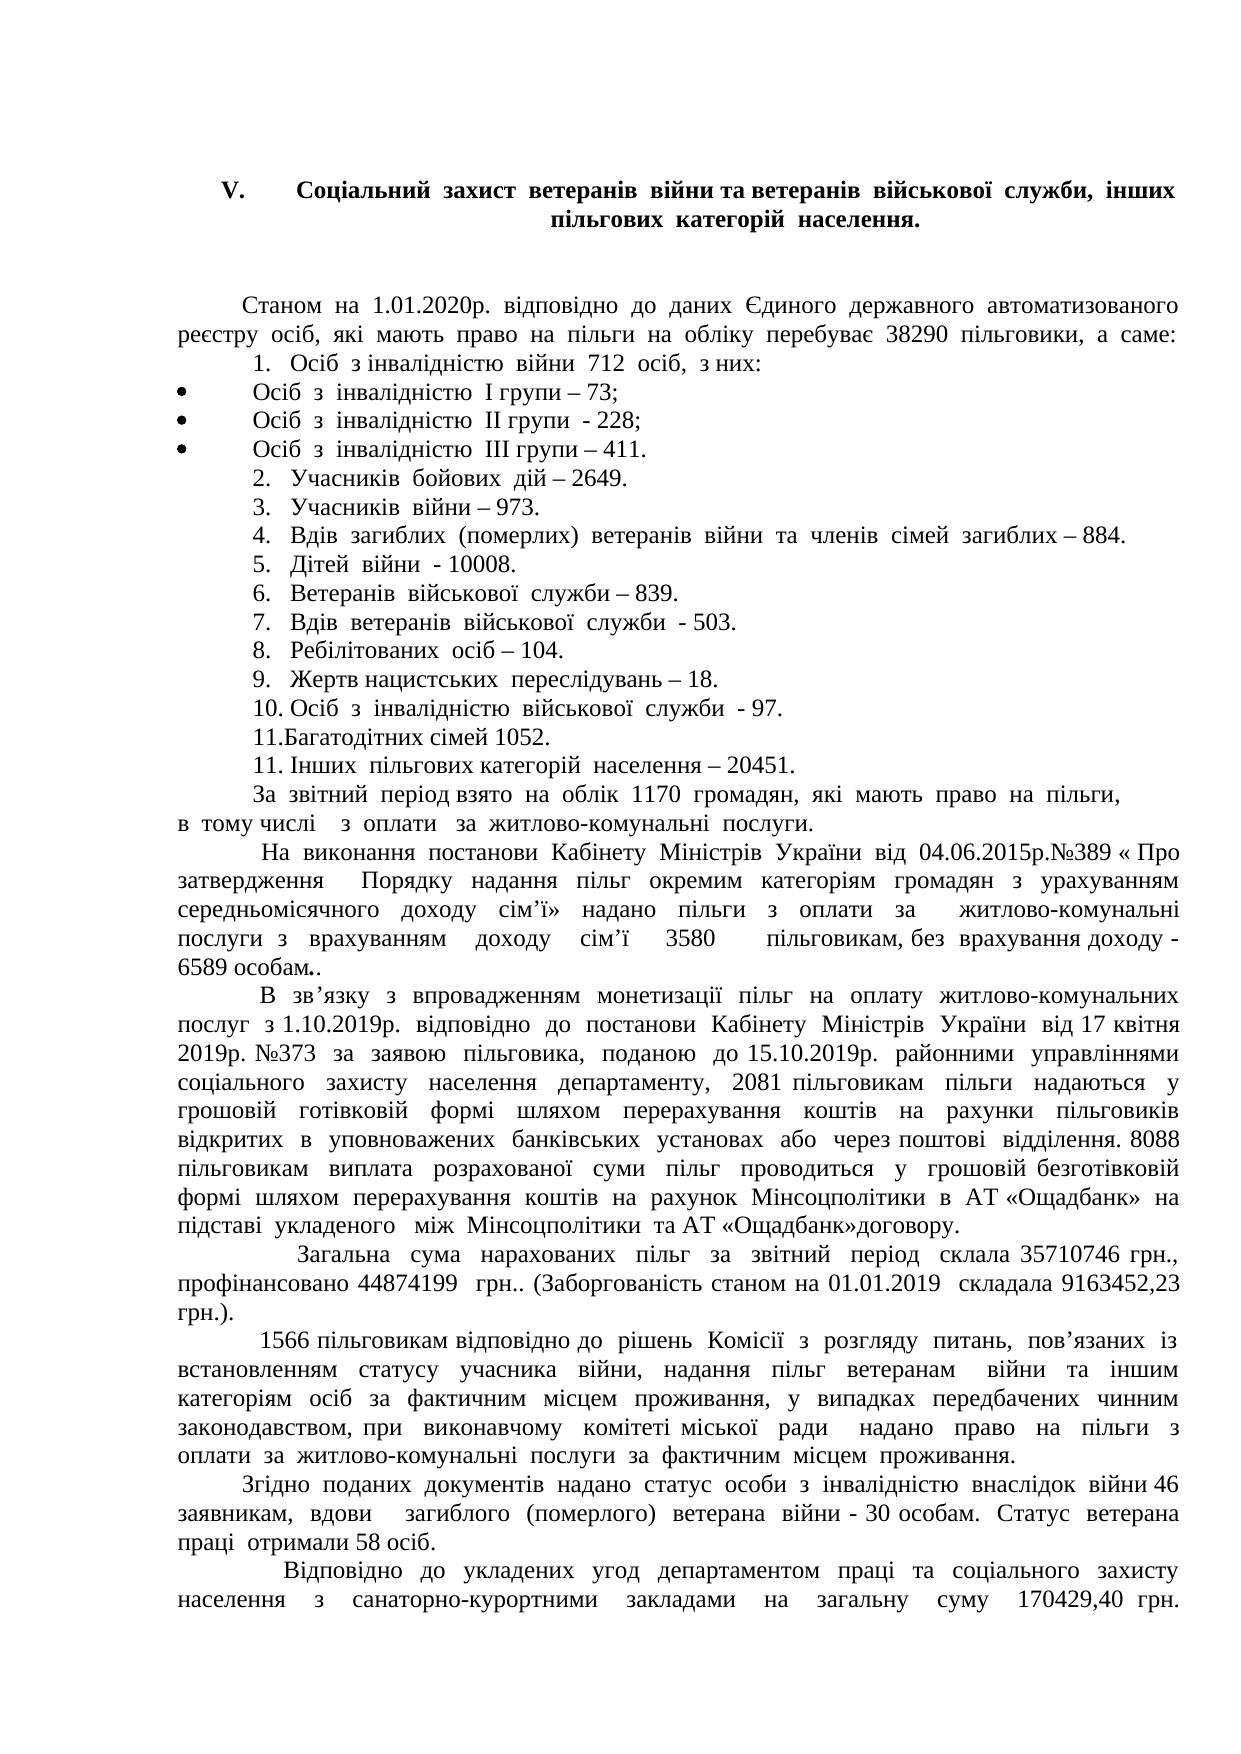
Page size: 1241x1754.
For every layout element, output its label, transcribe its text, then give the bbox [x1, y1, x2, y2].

text Згідно поданих документів надано статус особи з інвалідністю внаслідок війни 46 заявникам, вдови загиблого (померлого) ветерана війни - 30 особам. Статус ветерана праці отримали 58 осіб. [177, 1469, 1181, 1556]
text 6. Ветеранів військової служби – 839. [252, 578, 1181, 607]
text 5. Дітей війни - 10008. [252, 549, 1181, 578]
text 3. Учасників війни – 973. [252, 492, 1181, 521]
text 7. Вдів ветеранів військової служби - 503. [252, 607, 1181, 636]
text За звітний період взято на облік 1170 громадян, які мають право на пільги, [252, 779, 1181, 808]
list Осіб з інвалідністю ІІІ групи – 411. [177, 434, 1181, 463]
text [177, 1556, 1181, 1613]
text Станом на 1.01.2020р. відповідно до даних Єдиного державного автоматизованого реєстру осіб, які мають право на пільги на обліку перебуває 38290 пільговики, а саме: [177, 291, 1181, 348]
text 1566 пільговикам відповідно до рішень Комісії з розгляду питань, пов’язаних із встановленням статусу учасника війни, надання пільг ветеранам війни та іншим категоріям осіб за фактичним місцем проживання, у випадках передбачених чинним законодавством, при виконавчому комітеті міської ради надано право на пільги з оплати за житлово-комунальні послуги за фактичним місцем проживання. [177, 1326, 1181, 1469]
list Осіб з інвалідністю І групи – 73; [177, 377, 1181, 406]
list Осіб з інвалідністю ІІ групи - 228; [177, 406, 1181, 434]
text в тому числі з оплати за житлово-комунальні послуги. [177, 808, 1181, 837]
text 11. Інших пільгових категорій населення – 20451. [252, 751, 1181, 779]
text 9. Жертв нацистських переслідувань – 18. [252, 664, 1181, 693]
list Осіб з інвалідністю війни 712 осіб, з них: [252, 348, 1181, 377]
text В зв’язку з впровадженням монетизації пільг на оплату житлово-комунальних послуг з 1.10.2019р. відповідно до постанови Кабінету Міністрів України від 17 квітня 2019р. №373 за заявою пільговика, поданою до 15.10.2019р. районними управліннями соціального захисту населення департаменту, 2081 пільговикам пільги надаються у грошовій готівковій формі шляхом перерахування коштів на рахунки пільговиків відкритих в уповноважених банківських установах або через поштові відділення. 8088 пільговикам виплата розрахованої суми пільг проводиться у грошовій безготівковій формі шляхом перерахування коштів на рахунок Мінсоцполітики в АТ «Ощадбанк» на підставі укладеного між Мінсоцполітики та АТ «Ощадбанк»договору. [177, 981, 1181, 1239]
text 2. Учасників бойових дій – 2649. [252, 463, 1181, 492]
text 4. Вдів загиблих (померлих) ветеранів війни та членів сімей загиблих – 884. [252, 521, 1181, 549]
text На виконання постанови Кабінету Міністрів України від 04.06.2015р.№389 « Про затвердження Порядку надання пільг окремим категоріям громадян з урахуванням середньомісячного доходу сім’ї» надано пільги з оплати за житлово-комунальні послуги з врахуванням доходу сім’ї 3580 пільговикам, без врахування доходу - 6589 особам.. [177, 837, 1181, 981]
text 11.Багатодітних сімей 1052. [252, 722, 1181, 751]
text 10. Осіб з інвалідністю військової служби - 97. [252, 693, 1181, 722]
text 8. Ребілітованих осіб – 104. [252, 636, 1181, 664]
list Соціальний захист ветеранів війни та ветеранів військової служби, інших пільгових категорій населення. [215, 176, 1181, 233]
text Загальна сума нарахованих пільг за звітний період склала 35710746 грн., профінансовано 44874199 грн.. (Заборгованість станом на 01.01.2019 складала 9163452,23 грн.). [177, 1239, 1181, 1326]
